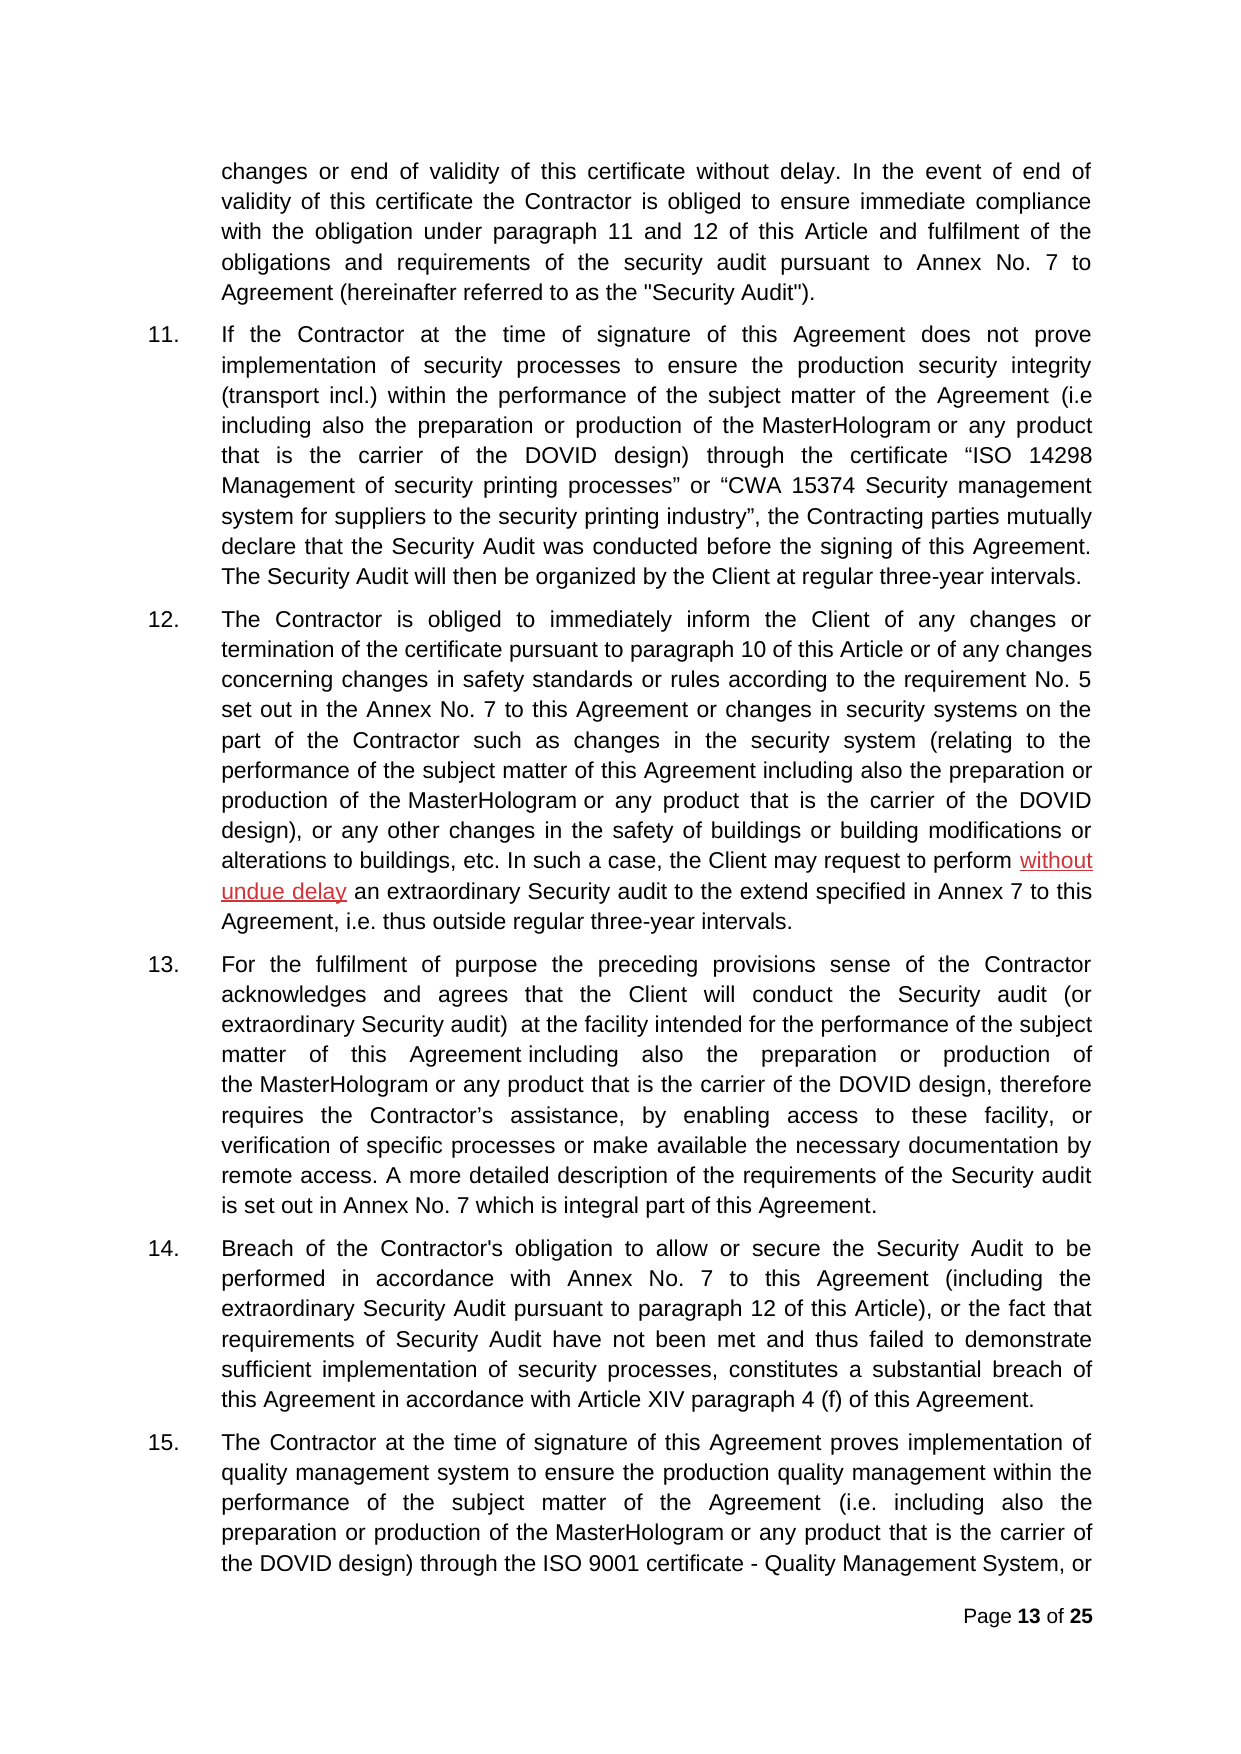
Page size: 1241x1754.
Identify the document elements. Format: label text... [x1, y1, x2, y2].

list Breach of the Contractor's obligation to allow or secure the Security Audit to be performed in accordance with Annex No. 7 to this Agreement (including the extraordinary Security Audit pursuant to paragraph 12 of this Article), or the fact that requirements of Security Audit have not been met and thus failed to demonstrate sufficient implementation of security processes, constitutes a substantial breach of this Agreement in accordance with Article XIV paragraph 4 (f) of this Agreement. [148, 1235, 1093, 1412]
list For the fulfilment of purpose the preceding provisions sense of the Contractor acknowledges and agrees that the Client will conduct the Security audit (or extraordinary Security audit) at the facility intended for the performance of the subject matter of this Agreement including also the preparation or production of the MasterHologram or any product that is the carrier of the DOVID design, therefore requires the Contractor’s assistance, by enabling access to these facility, or verification of specific processes or make available the necessary documentation by remote access. A more detailed description of the requirements of the Security audit is set out in Annex No. 7 which is integral part of this Agreement. [148, 951, 1093, 1218]
list If the Contractor at the time of signature of this Agreement does not prove implementation of security processes to ensure the production security integrity (transport incl.) within the performance of the subject matter of the Agreement (i.e including also the preparation or production of the MasterHologram or any product that is the carrier of the DOVID design) through the certificate “ISO 14298 Management of security printing processes” or “CWA 15374 Security management system for suppliers to the security printing industry”, the Contracting parties mutually declare that the Security Audit was conducted before the signing of this Agreement. The Security Audit will then be organized by the Client at regular three-year intervals. [148, 321, 1093, 589]
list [148, 158, 1093, 305]
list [148, 1429, 1093, 1576]
list The Contractor is obliged to immediately inform the Client of any changes or termination of the certificate pursuant to paragraph 10 of this Article or of any changes concerning changes in safety standards or rules according to the requirement No. 5 set out in the Annex No. 7 to this Agreement or changes in security systems on the part of the Contractor such as changes in the security system (relating to the performance of the subject matter of this Agreement including also the preparation or production of the MasterHologram or any product that is the carrier of the DOVID design), or any other changes in the safety of buildings or building modifications or alterations to buildings, etc. In such a case, the Client may request to perform without undue delay an extraordinary Security audit to the extend specified in Annex 7 to this Agreement, i.e. thus outside regular three-year intervals. [148, 606, 1093, 934]
